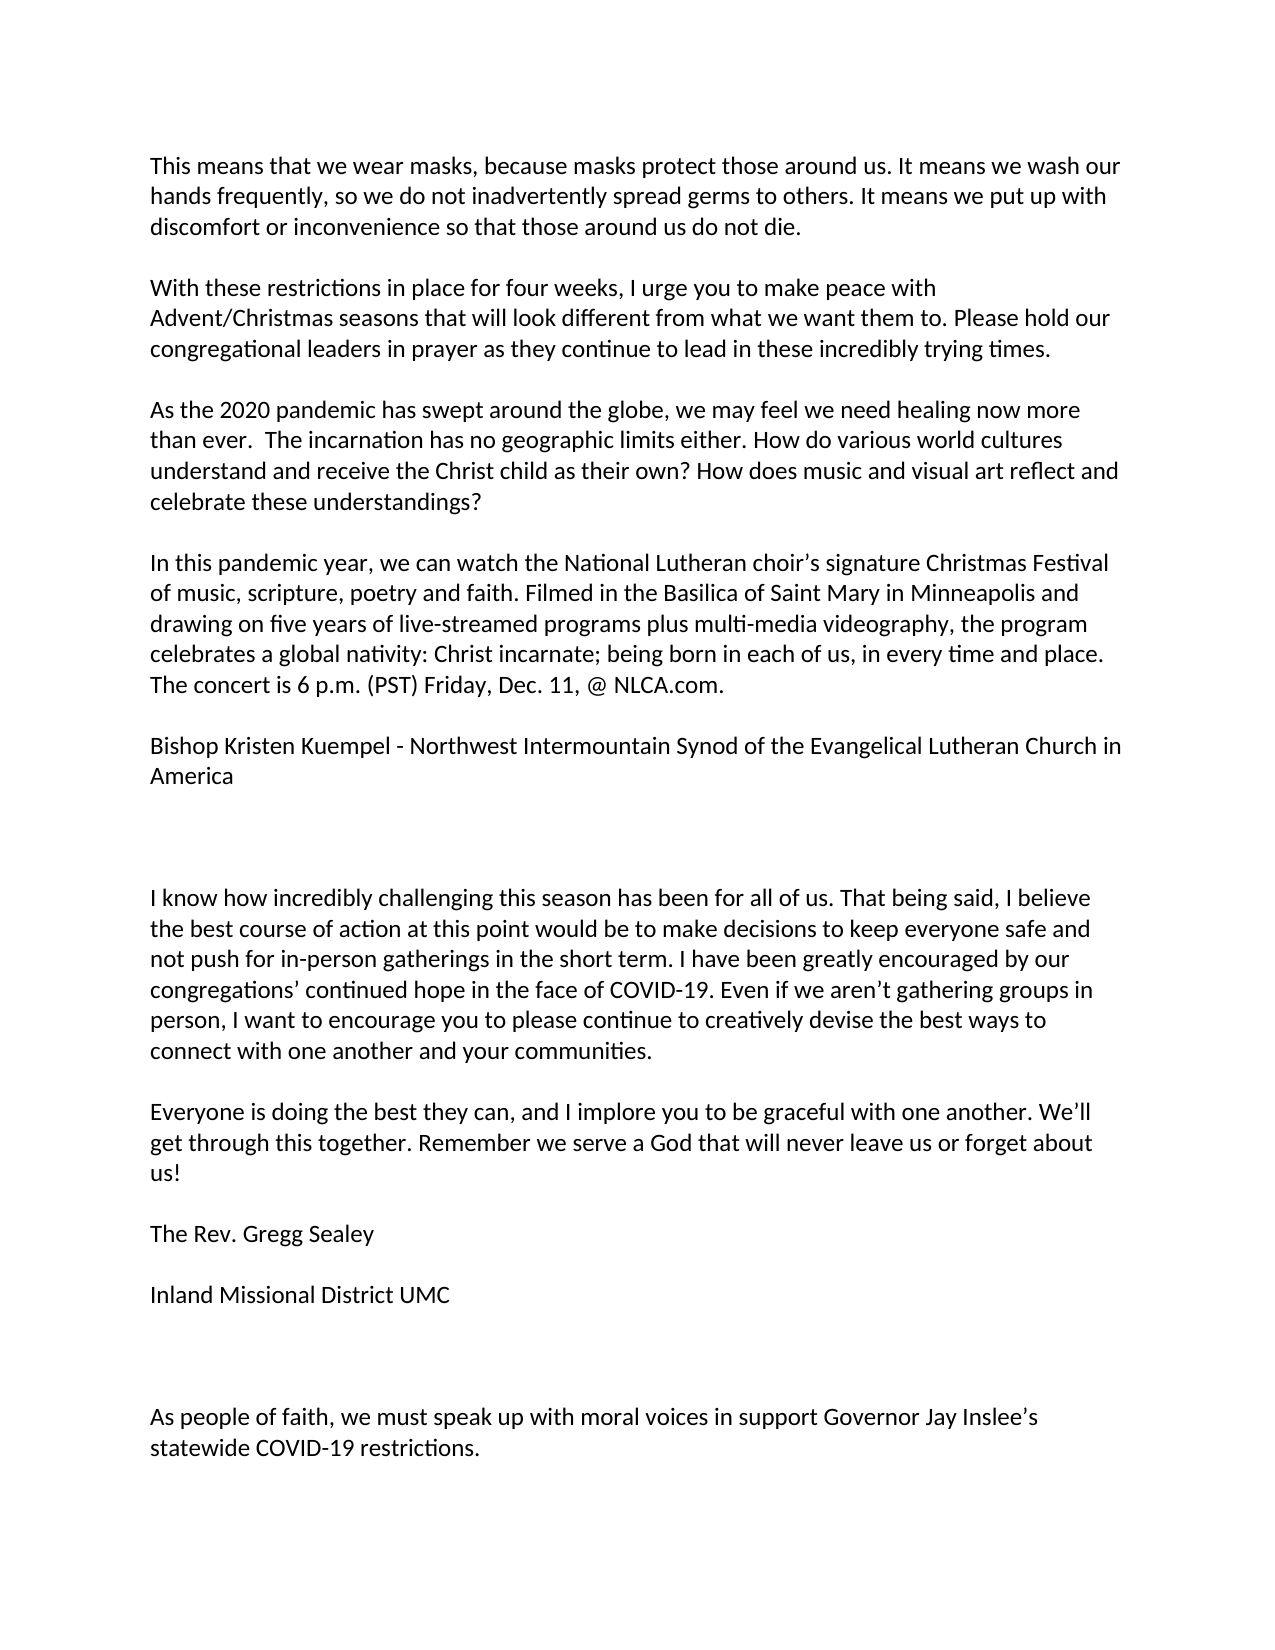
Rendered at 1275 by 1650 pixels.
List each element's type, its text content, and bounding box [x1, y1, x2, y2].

text Inland Missional District UMC [150, 1279, 1125, 1310]
text As people of faith, we must speak up with moral voices in support Governor Jay Inslee’s statewide COVID-19 restrictions. [150, 1401, 1125, 1462]
text I know how incredibly challenging this season has been for all of us. That being said, I believe the best course of action at this point would be to make decisions to keep everyone safe and not push for in-person gatherings in the short term. I have been greatly encouraged by our congregations’ continued hope in the face of COVID-19. Even if we aren’t gathering groups in person, I want to encourage you to please continue to creatively devise the best ways to connect with one another and your communities. [150, 882, 1125, 1066]
text This means that we wear masks, because masks protect those around us. It means we wash our hands frequently, so we do not inadvertently spread germs to others. It means we put up with discomfort or inconvenience so that those around us do not die. [150, 150, 1125, 242]
text As the 2020 pandemic has swept around the globe, we may feel we need healing now more than ever. The incarnation has no geographic limits either. How do various world cultures understand and receive the Christ child as their own? How does music and visual art reflect and celebrate these understandings? [150, 394, 1125, 516]
text Everyone is doing the best they can, and I implore you to be graceful with one another. We’ll get through this together. Remember we serve a God that will never leave us or forget about us! [150, 1096, 1125, 1188]
text With these restrictions in place for four weeks, I urge you to make peace with Advent/Christmas seasons that will look different from what we want them to. Please hold our congregational leaders in prayer as they continue to lead in these incredibly trying times. [150, 272, 1125, 364]
text The Rev. Gregg Sealey [150, 1218, 1125, 1249]
text In this pandemic year, we can watch the National Lutheran choir’s signature Christmas Festival of music, scripture, poetry and faith. Filmed in the Basilica of Saint Mary in Minneapolis and drawing on five years of live-streamed programs plus multi-media videography, the program celebrates a global nativity: Christ incarnate; being born in each of us, in every time and place. The concert is 6 p.m. (PST) Friday, Dec. 11, @ NLCA.com. [150, 547, 1125, 699]
text Bishop Kristen Kuempel - Northwest Intermountain Synod of the Evangelical Lutheran Church in America [150, 730, 1125, 791]
